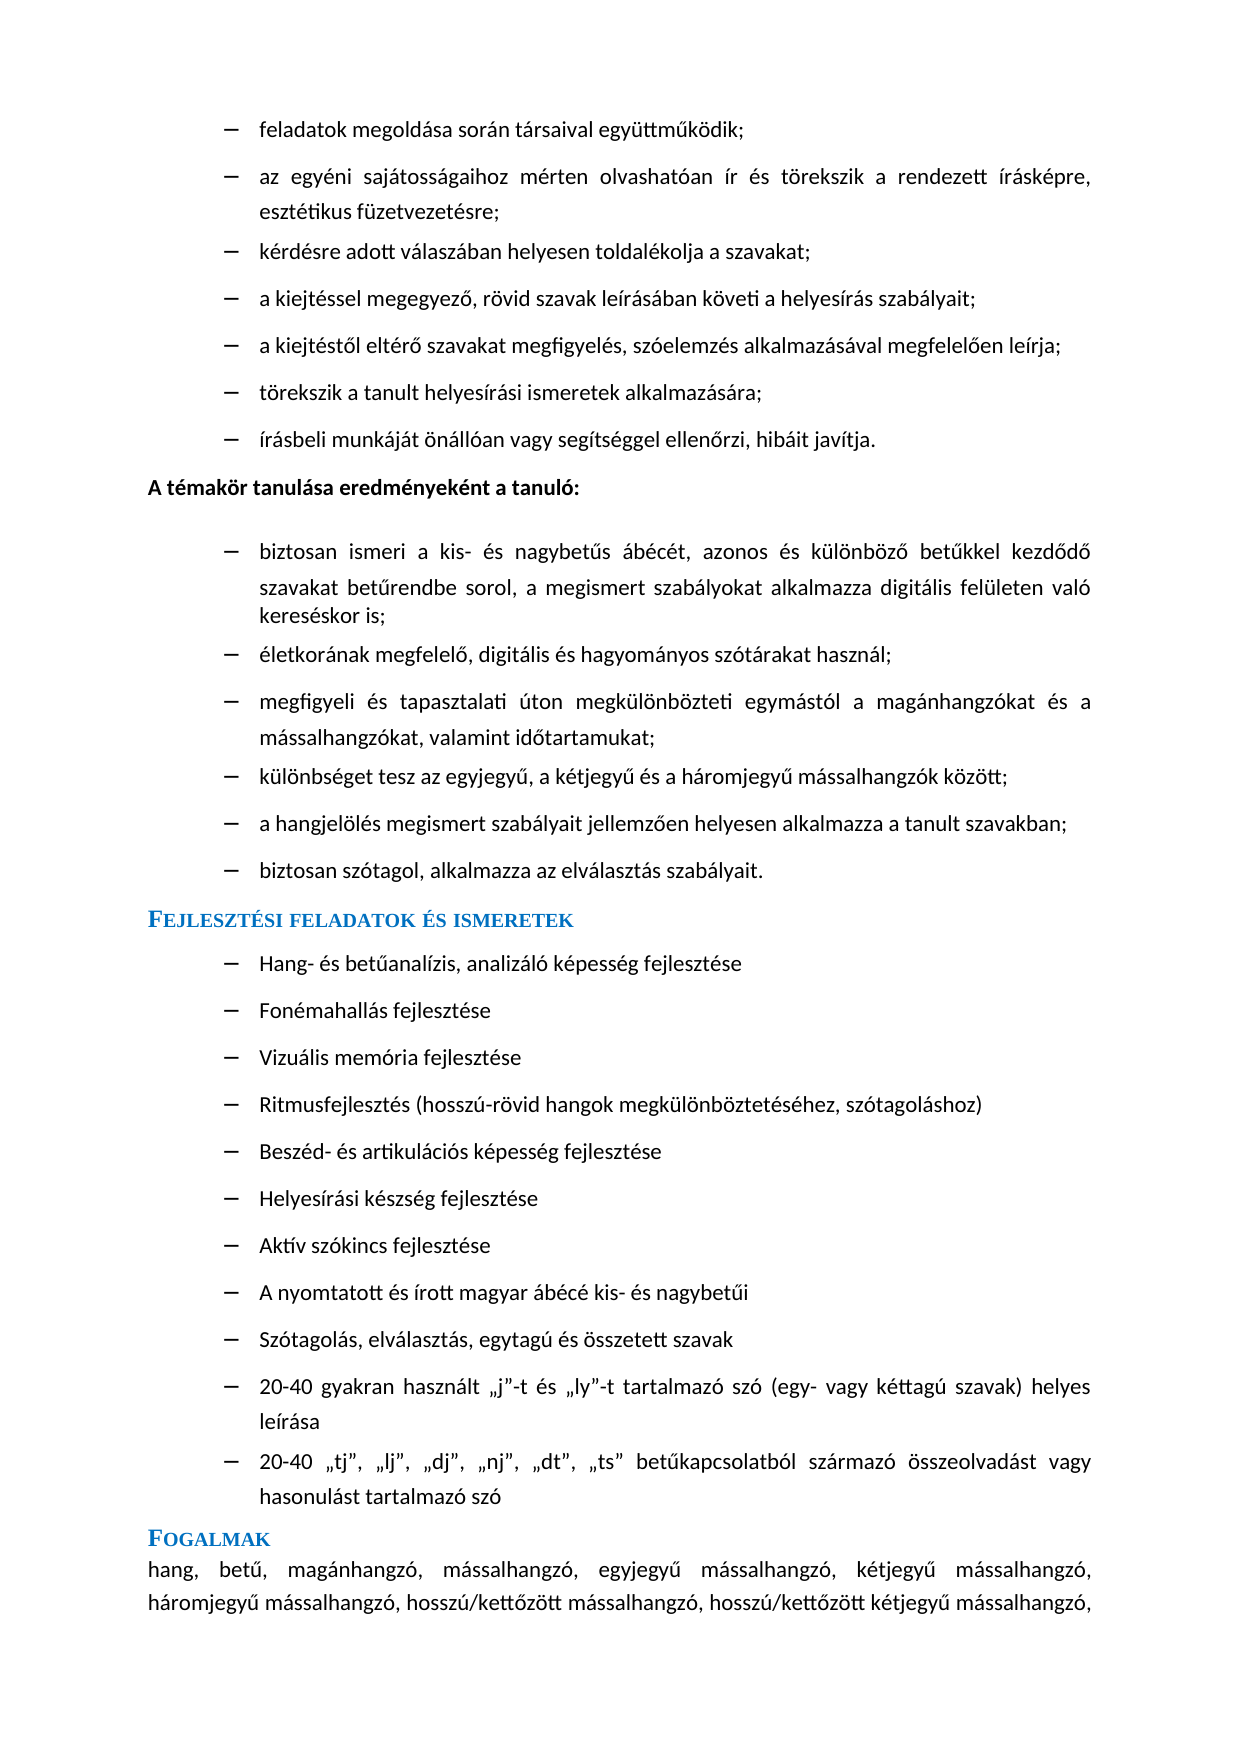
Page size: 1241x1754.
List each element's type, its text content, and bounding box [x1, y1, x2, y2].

list Beszéd- és artikulációs képesség fejlesztése [222, 1125, 1093, 1172]
list a kiejtéssel megegyező, rövid szavak leírásában követi a helyesírás szabályait; [222, 272, 1093, 319]
list feladatok megoldása során társaival együttműködik; [222, 103, 1093, 150]
list 20-40 „tj”, „lj”, „dj”, „nj”, „dt”, „ts” betűkapcsolatból származó összeolvadást vagy hasonulást tartalmazó szó [222, 1435, 1093, 1510]
list 20-40 gyakran használt „j”-t és „ly”-t tartalmazó szó (egy- vagy kéttagú szavak) helyes leírása [222, 1360, 1093, 1435]
list az egyéni sajátosságaihoz mérten olvashatóan ír és törekszik a rendezett írásképre, esztétikus füzetvezetésre; [222, 150, 1093, 225]
list biztosan szótagol, alkalmazza az elválasztás szabályait. [222, 845, 1093, 892]
list Aktív szókincs fejlesztése [222, 1219, 1093, 1266]
list Fonémahallás fejlesztése [222, 984, 1093, 1031]
subtitle Fogalmak [148, 1523, 1093, 1551]
list biztosan ismeri a kis- és nagybetűs ábécét, azonos és különböző betűkkel kezdődő szavakat betűrendbe sorol, a megismert szabályokat alkalmazza digitális felületen való kereséskor is; [222, 526, 1093, 629]
list A nyomtatott és írott magyar ábécé kis- és nagybetűi [222, 1266, 1093, 1313]
list kérdésre adott válaszában helyesen toldalékolja a szavakat; [222, 225, 1093, 272]
list Vizuális memória fejlesztése [222, 1031, 1093, 1078]
text A témakör tanulása eredményeként a tanuló: [148, 473, 1093, 501]
list különbséget tesz az egyjegyű, a kétjegyű és a háromjegyű mássalhangzók között; [222, 751, 1093, 798]
list a kiejtéstől eltérő szavakat megfigyelés, szóelemzés alkalmazásával megfelelően leírja; [222, 319, 1093, 366]
list írásbeli munkáját önállóan vagy segítséggel ellenőrzi, hibáit javítja. [222, 413, 1093, 460]
list Helyesírási készség fejlesztése [222, 1172, 1093, 1219]
subtitle Fejlesztési feladatok és ismeretek [148, 904, 1093, 933]
list Hang- és betűanalízis, analizáló képesség fejlesztése [222, 937, 1093, 984]
list megfigyeli és tapasztalati úton megkülönbözteti egymástól a magánhangzókat és a mássalhangzókat, valamint időtartamukat; [222, 676, 1093, 751]
list Szótagolás, elválasztás, egytagú és összetett szavak [222, 1313, 1093, 1360]
list életkorának megfelelő, digitális és hagyományos szótárakat használ; [222, 629, 1093, 676]
list a hangjelölés megismert szabályait jellemzően helyesen alkalmazza a tanult szavakban; [222, 798, 1093, 845]
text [148, 1556, 1093, 1616]
list Ritmusfejlesztés (hosszú-rövid hangok megkülönböztetéséhez, szótagoláshoz) [222, 1078, 1093, 1125]
list törekszik a tanult helyesírási ismeretek alkalmazására; [222, 366, 1093, 413]
